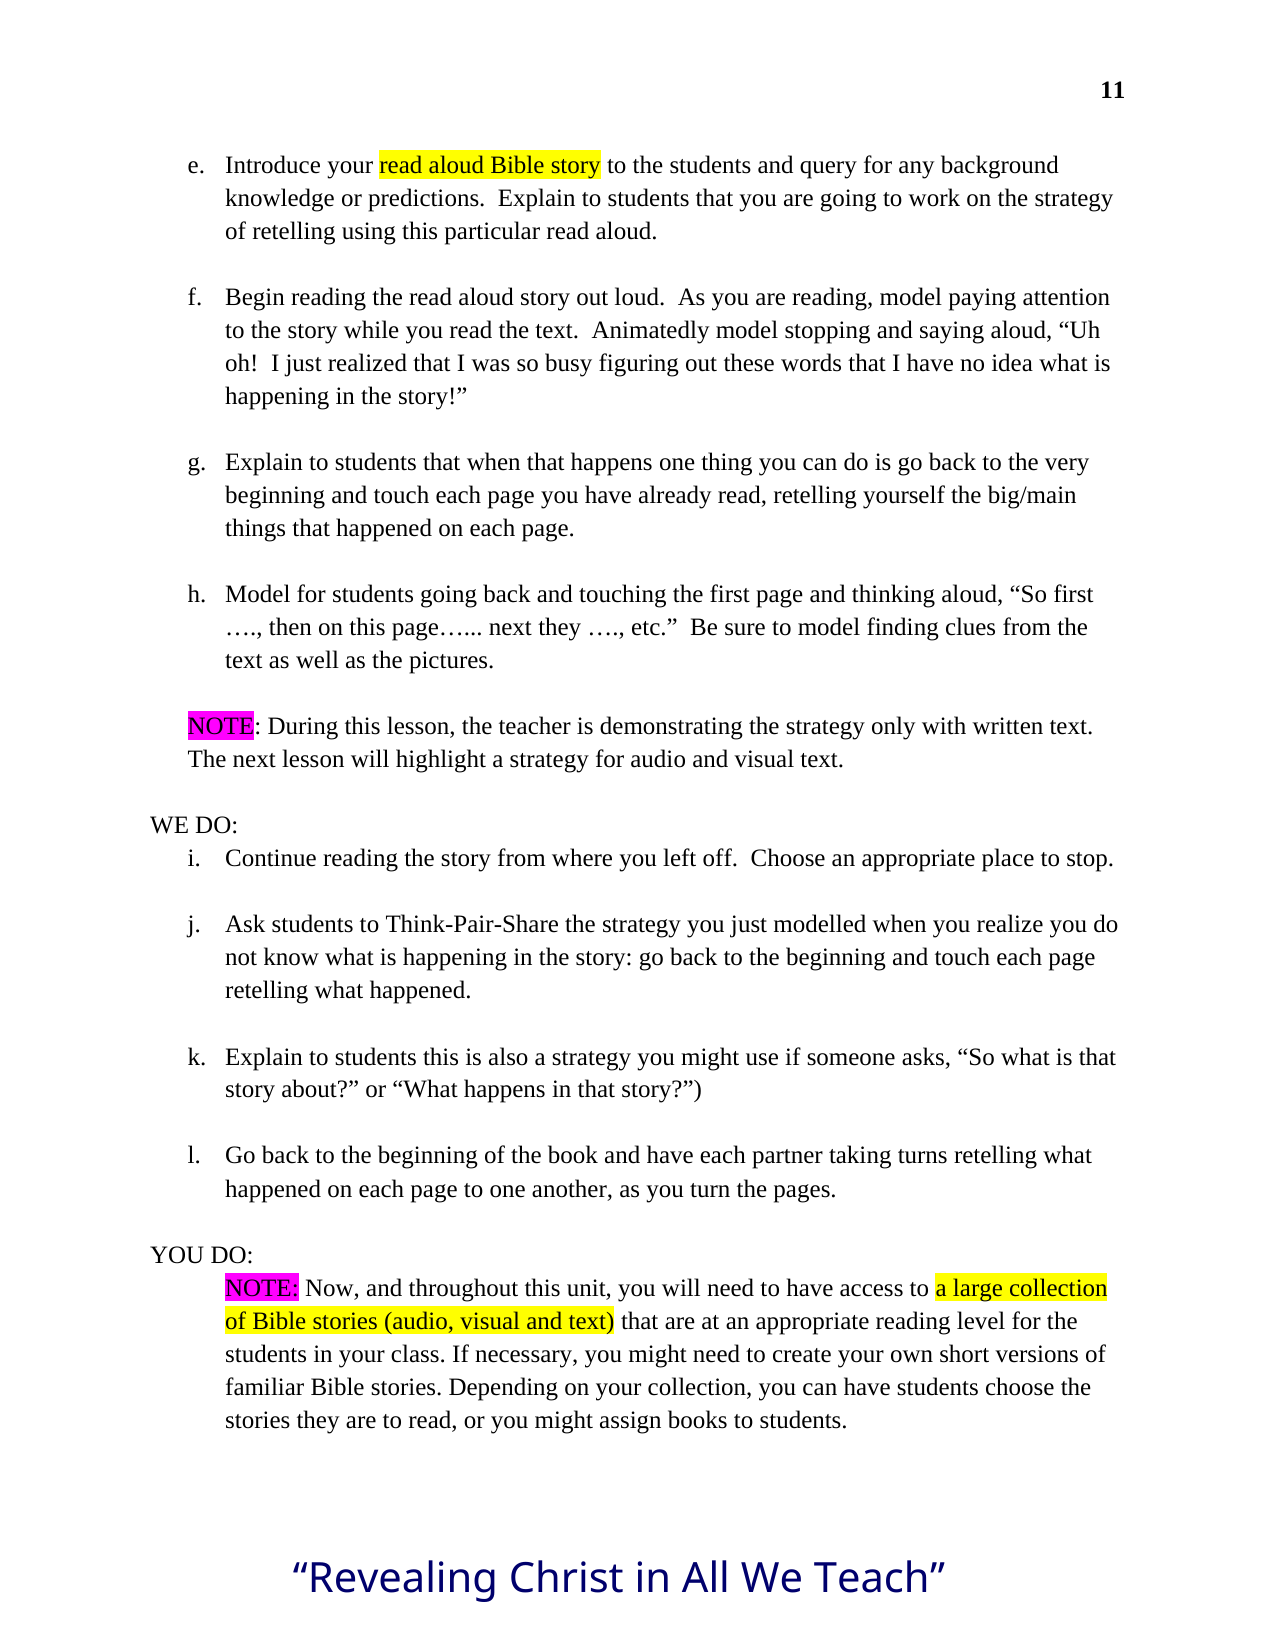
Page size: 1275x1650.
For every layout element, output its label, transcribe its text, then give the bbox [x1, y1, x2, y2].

text NOTE: Now, and throughout this unit, you will need to have access to a large collection of Bible stories (audio, visual and text) that are at an appropriate reading level for the students in your class. If necessary, you might need to create your own short versions of familiar Bible stories. Depending on your collection, you can have students choose the stories they are to read, or you might assign books to students. [225, 1273, 1125, 1433]
list Explain to students this is also a strategy you might use if someone asks, “So what is that story about?” or “What happens in that story?”) [187, 1042, 1125, 1103]
text YOU DO: [150, 1240, 1125, 1268]
list Ask students to Think-Pair-Share the strategy you just modelled when you realize you do not know what is happening in the story: go back to the beginning and touch each page retelling what happened. [187, 909, 1125, 1004]
text NOTE: During this lesson, the teacher is demonstrating the strategy only with written text. The next lesson will highlight a strategy for audio and visual text. [187, 711, 1125, 773]
list Introduce your read aloud Bible story to the students and query for any background knowledge or predictions. Explain to students that you are going to work on the strategy of retelling using this particular read aloud. [187, 150, 1125, 245]
list Continue reading the story from where you left off. Choose an appropriate place to stop. [187, 843, 1125, 872]
text WE DO: [150, 810, 1125, 839]
list Model for students going back and touching the first page and thinking aloud, “So first …., then on this page…... next they …., etc.” Be sure to model finding clues from the text as well as the pictures. [187, 579, 1125, 674]
list Explain to students that when that happens one thing you can do is go back to the very beginning and touch each page you have already read, retelling yourself the big/main things that happened on each page. [187, 447, 1125, 542]
list Begin reading the read aloud story out loud. As you are reading, model paying attention to the story while you read the text. Animatedly model stopping and saying aloud, “Uh oh! I just realized that I was so busy figuring out these words that I have no idea what is happening in the story!” [187, 282, 1125, 410]
list Go back to the beginning of the book and have each partner taking turns retelling what happened on each page to one another, as you turn the pages. [187, 1141, 1125, 1202]
